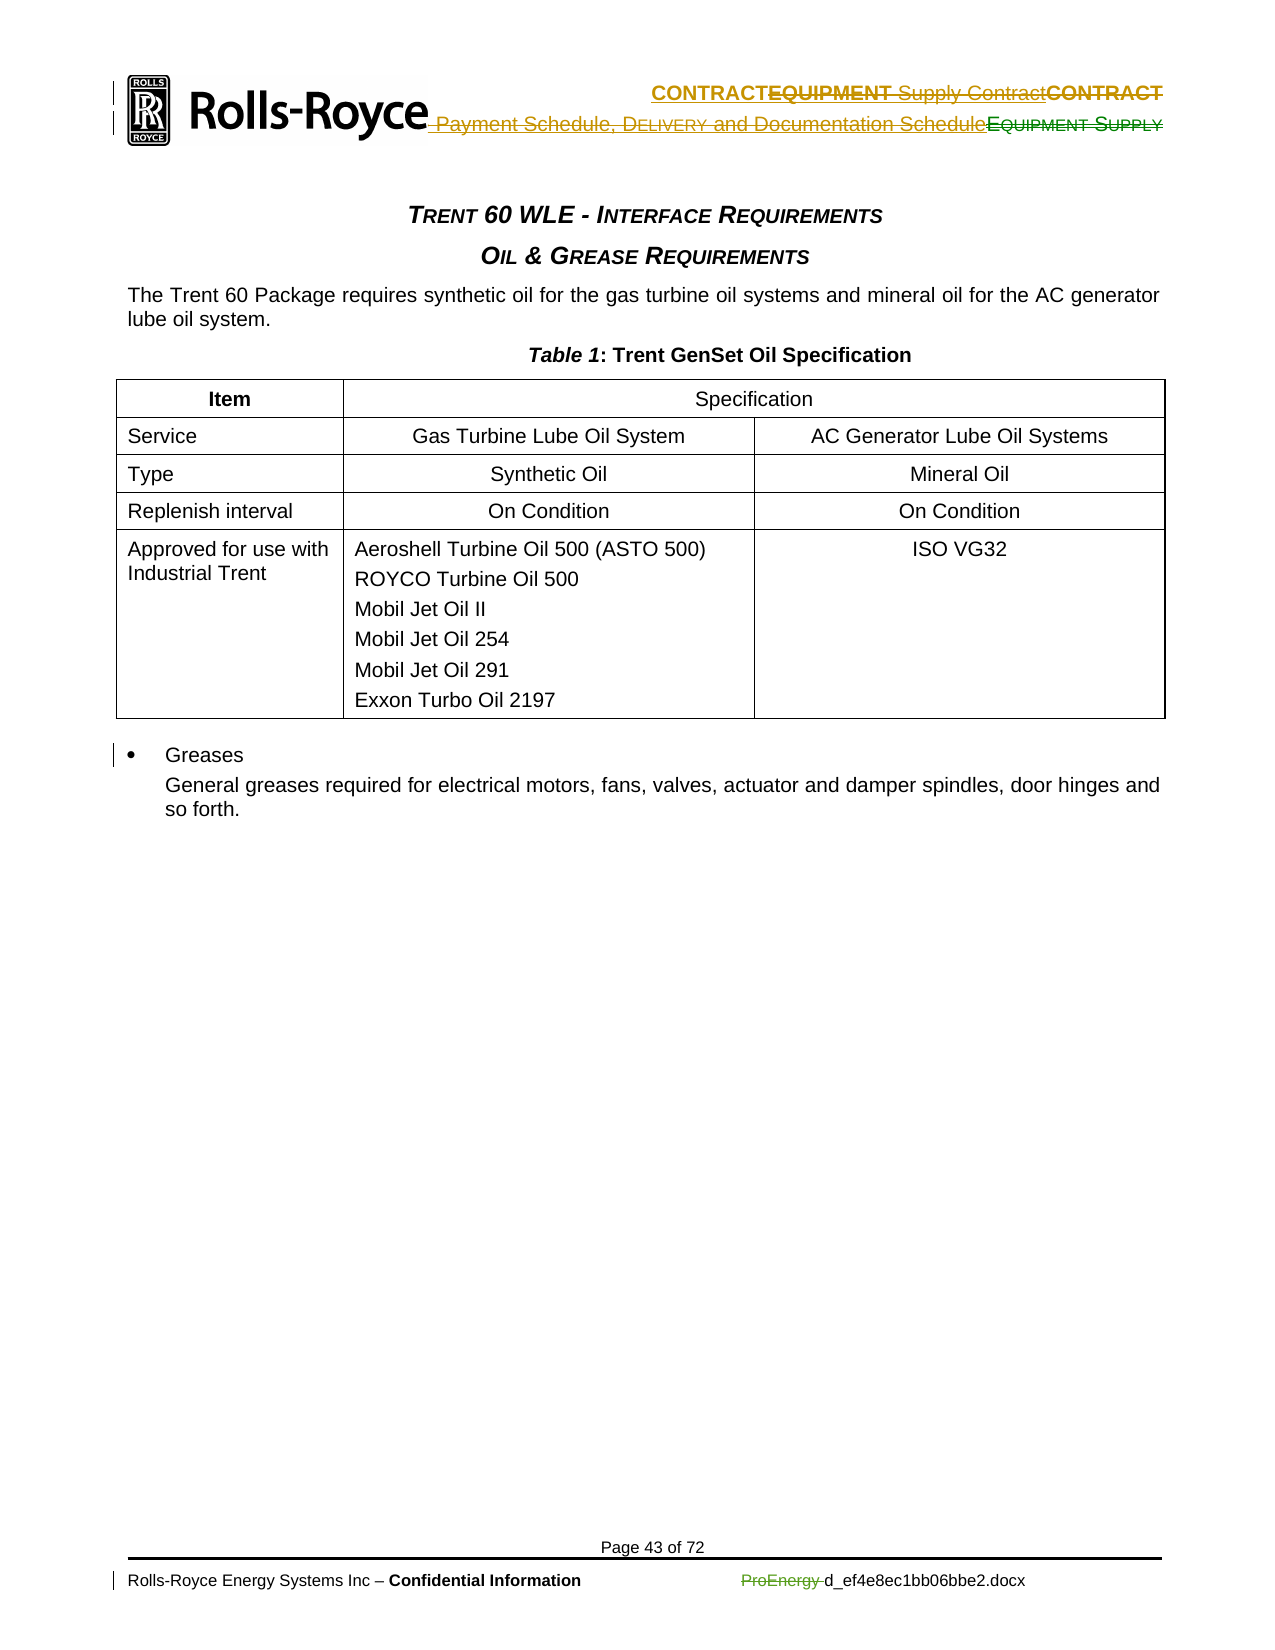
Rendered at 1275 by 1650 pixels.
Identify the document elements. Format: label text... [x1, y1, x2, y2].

table_cell On Condition [344, 493, 754, 529]
table_cell Mineral Oil [755, 455, 1164, 492]
subtitle Trent 60 WLE - Interface Requirements [127, 200, 1162, 229]
table_cell Synthetic Oil [344, 455, 754, 492]
table_header Item [117, 380, 343, 417]
table_cell AC Generator Lube Oil Systems [755, 418, 1164, 454]
subtitle Oil & Grease Requirements [127, 241, 1162, 270]
text Table 1: Trent GenSet Oil Specification [277, 343, 1162, 367]
text General greases required for electrical motors, fans, valves, actuator and damper spindles, door hinges and so forth. [165, 773, 1162, 821]
table_cell Gas Turbine Lube Oil System [344, 418, 754, 454]
table_header Specification [344, 380, 1164, 417]
table_cell Type [117, 455, 343, 492]
table_cell Service [117, 418, 343, 454]
table_cell Replenish interval [117, 493, 343, 529]
list Greases [127, 743, 1162, 767]
picture [127, 75, 428, 146]
table_cell ISO VG32 [755, 530, 1164, 718]
table_cell On Condition [755, 493, 1164, 529]
table_cell Aeroshell Turbine Oil 500 (ASTO 500) ROYCO Turbine Oil 500 Mobil Jet Oil II Mobil Jet Oil 254 Mobil Jet Oil 291 Exxon Turbo Oil 2197 [344, 530, 754, 718]
table_cell Approved for use with Industrial Trent [117, 530, 343, 718]
text The Trent 60 Package requires synthetic oil for the gas turbine oil systems and mineral oil for the AC generator lube oil system. [127, 282, 1162, 330]
